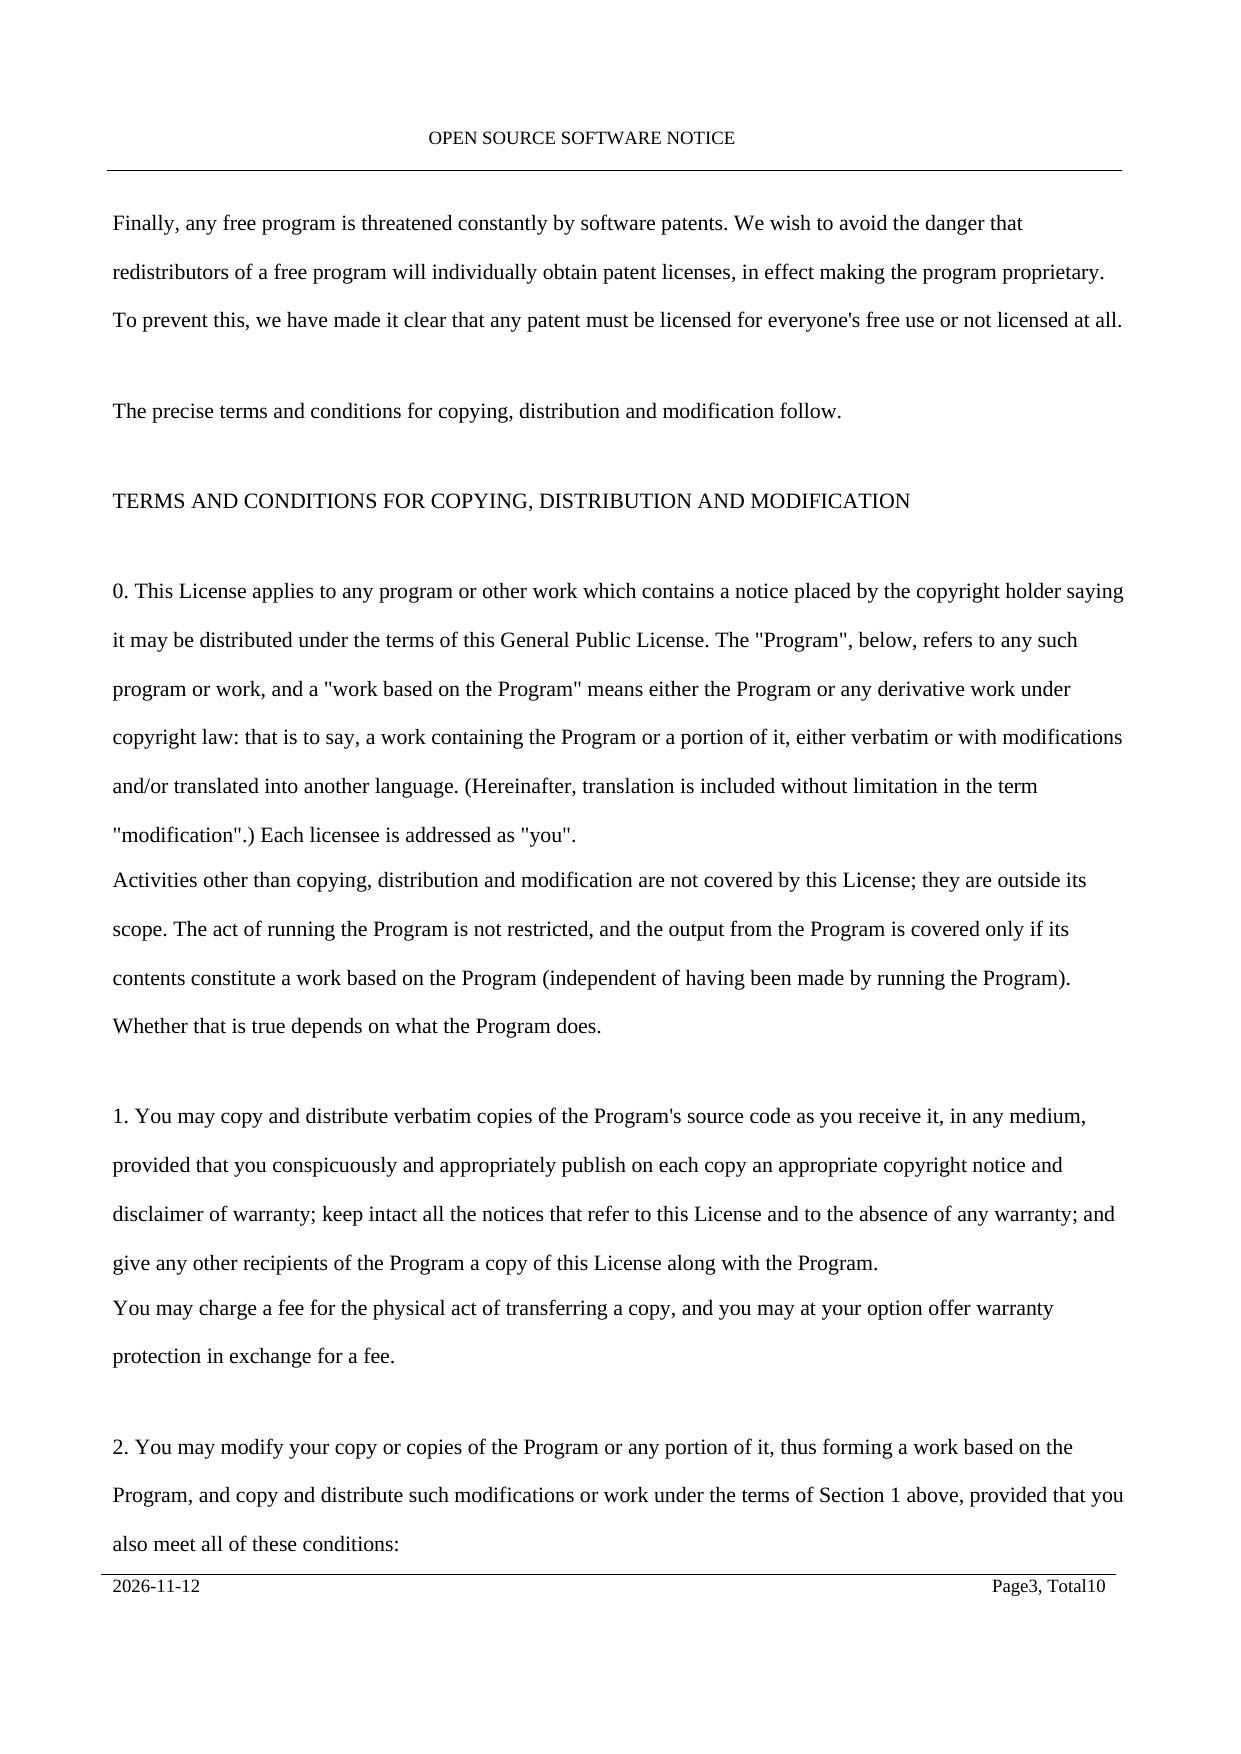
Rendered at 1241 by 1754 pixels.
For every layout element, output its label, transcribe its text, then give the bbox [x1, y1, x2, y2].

text You may charge a fee for the physical act of transferring a copy, and you may at your option offer warranty protection in exchange for a fee. [112, 1291, 1128, 1372]
text 2. You may modify your copy or copies of the Program or any portion of it, thus forming a work based on the Program, and copy and distribute such modifications or work under the terms of Section 1 above, provided that you also meet all of these conditions: [112, 1430, 1128, 1560]
text TERMS AND CONDITIONS FOR COPYING, DISTRIBUTION AND MODIFICATION [112, 484, 1128, 517]
text The precise terms and conditions for copying, distribution and modification follow. [112, 394, 1128, 427]
text Finally, any free program is threatened constantly by software patents. We wish to avoid the danger that redistributors of a free program will individually obtain patent licenses, in effect making the program proprietary. To prevent this, we have made it clear that any patent must be licensed for everyone's free use or not licensed at all. [112, 206, 1128, 336]
text 1. You may copy and distribute verbatim copies of the Program's source code as you receive it, in any medium, provided that you conspicuously and appropriately publish on each copy an appropriate copyright notice and disclaimer of warranty; keep intact all the notices that refer to this License and to the absence of any warranty; and give any other recipients of the Program a copy of this License along with the Program. [112, 1100, 1128, 1278]
text 0. This License applies to any program or other work which contains a notice placed by the copyright holder saying it may be distributed under the terms of this General Public License. The "Program", below, refers to any such program or work, and a "work based on the Program" means either the Program or any derivative work under copyright law: that is to say, a work containing the Program or a portion of it, either verbatim or with modifications and/or translated into another language. (Hereinafter, translation is included without limitation in the term "modification".) Each licensee is addressed as "you". [112, 574, 1128, 851]
text Activities other than copying, distribution and modification are not covered by this License; they are outside its scope. The act of running the Program is not restricted, and the output from the Program is covered only if its contents constitute a work based on the Program (independent of having been made by running the Program). Whether that is true depends on what the Program does. [112, 863, 1128, 1042]
